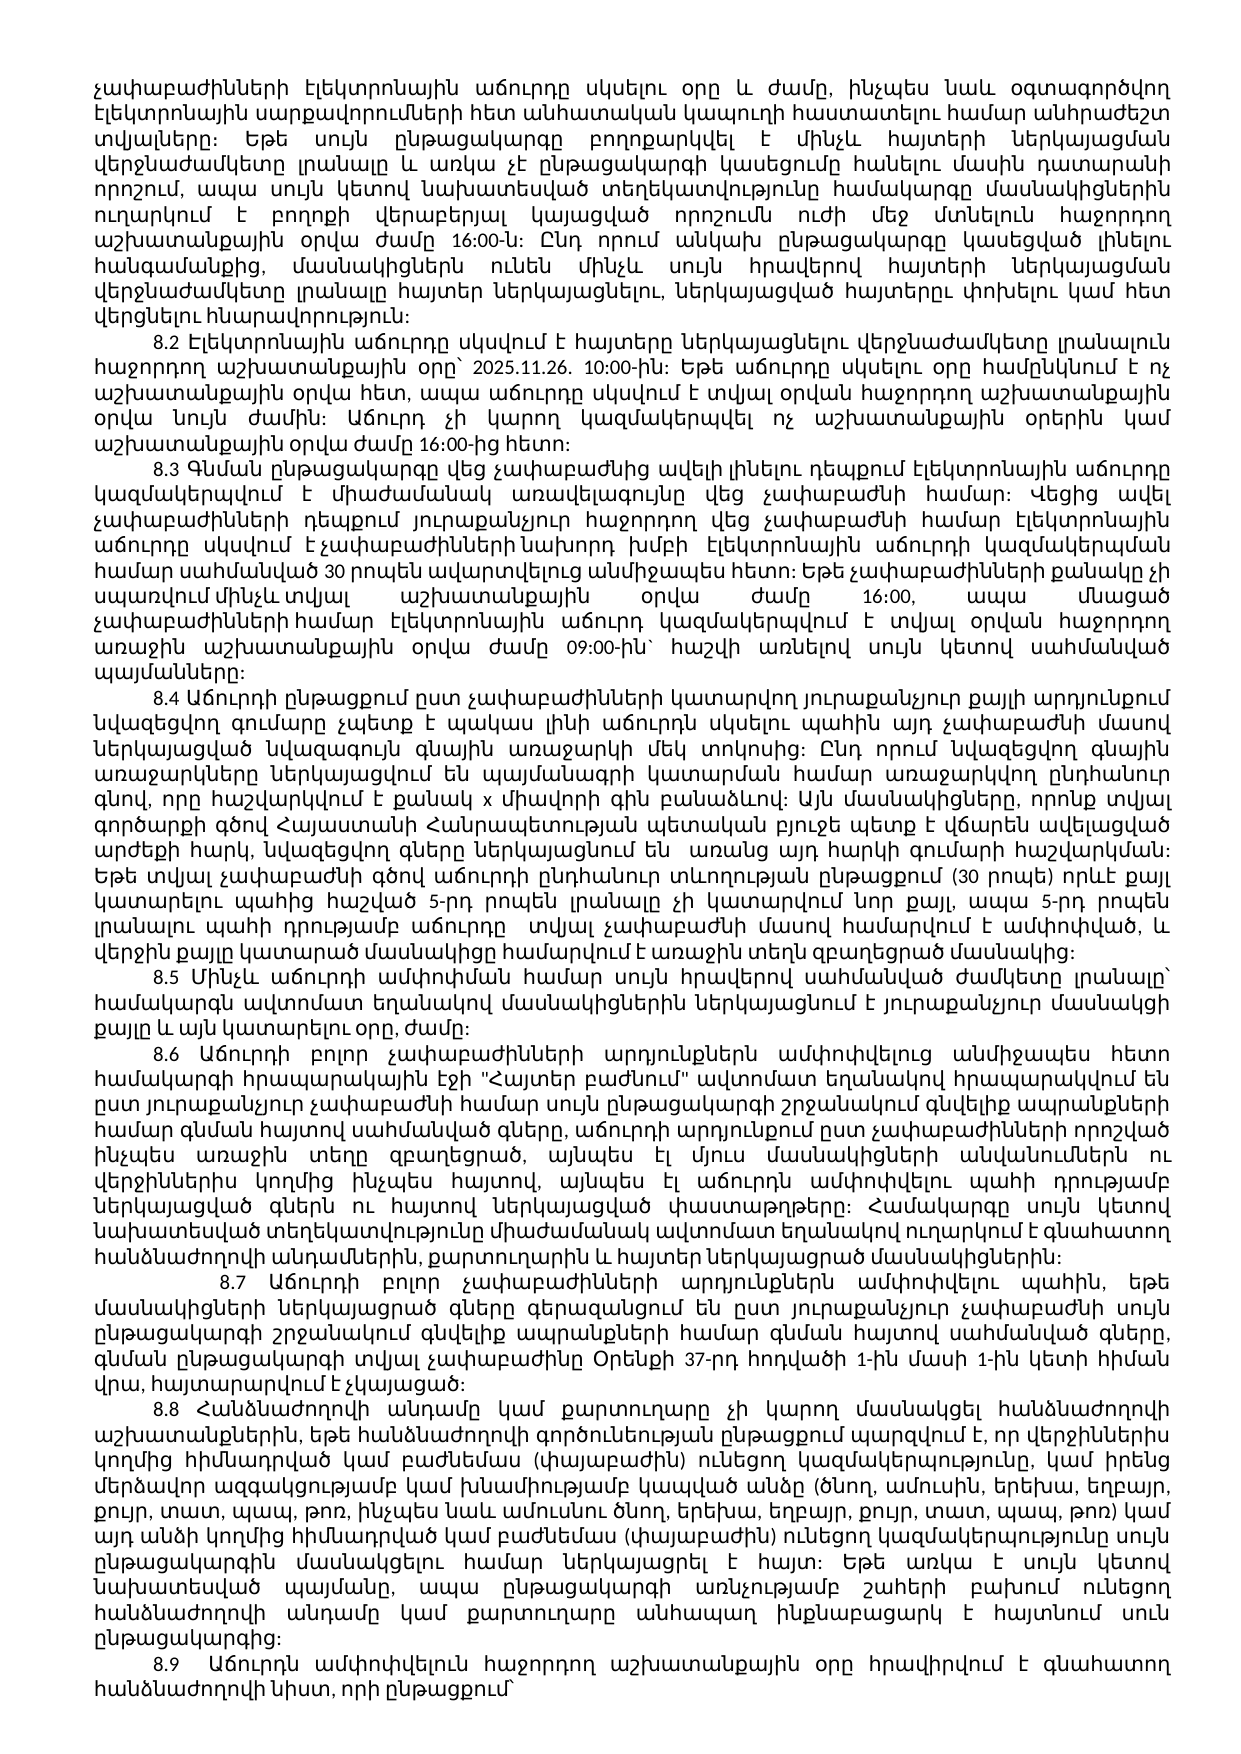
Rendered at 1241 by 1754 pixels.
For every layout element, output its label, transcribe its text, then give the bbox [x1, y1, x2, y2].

text 8.2 Էլեկտրոնային աճուրդը սկսվում է հայտերը ներկայացնելու վերջնաժամկետը լրանալուն հաջորդող աշխատանքային օրը՝ 2025.11.26. 10:00 -ին: Եթե աճուրդը սկսելու օրը համընկնում է ոչ աշխատանքային օրվա հետ, ապա աճուրդը սկսվում է տվյալ օրվան հաջորդող աշխատանքային օրվա նույն ժամին: Աճուրդ չի կարող կազմակերպվել ոչ աշխատանքային օրերին կամ աշխատանքային օրվա ժամը 16։00-ից հետո: [94, 329, 1171, 456]
text 8.8 Հանձնաժողովի անդամը կամ քարտուղարը չի կարող մասնակցել հանձնաժողովի աշխատանքներին, եթե հանձնաժողովի գործունեության ընթացքում պարզվում է, որ վերջիններիս կողմից հիմնադրված կամ բաժնեմաս (փայաբաժին) ունեցող կազմակերպությունը, կամ իրենց մերձավոր ազգակցությամբ կամ խնամիությամբ կապված անձը (ծնող, ամուսին, երեխա, եղբայր, քույր, տատ, պապ, թոռ, ինչպես նաև ամուսնու ծնող, երեխա, եղբայր, քույր, տատ, պապ, թոռ) կամ այդ անձի կողմից հիմնադրված կամ բաժնեմաս (փայաբաժին) ունեցող կազմակերպությունը սույն ընթացակարգին մասնակցելու համար ներկայացրել է հայտ: Եթե առկա է սույն կետով նախատեսված պայմանը, ապա ընթացակարգի առնչությամբ շահերի բախում ունեցող հանձնաժողովի անդամը կամ քարտուղարը անհապաղ ինքնաբացարկ է հայտնում սուն ընթացակարգից: [94, 1397, 1171, 1651]
text 8.4 Աճուրդի ընթացքում ըստ չափաբաժինների կատարվող յուրաքանչյուր քայլի արդյունքում նվազեցվող գումարը չպետք է պակաս լինի աճուրդն սկսելու պահին այդ չափաբաժնի մասով ներկայացված նվազագույն գնային առաջարկի մեկ տոկոսից: Ընդ որում նվազեցվող գնային առաջարկները ներկայացվում են պայմանագրի կատարման համար առաջարկվող ընդհանուր գնով, որը հաշվարկվում է քանակ x միավորի գին բանաձևով: Այն մասնակիցները, որոնք տվյալ գործարքի գծով Հայաստանի Հանրապետության պետական բյուջե պետք է վճարեն ավելացված արժեքի հարկ, նվազեցվող գները ներկայացնում են առանց այդ հարկի գումարի հաշվարկման: Եթե տվյալ չափաբաժնի գծով աճուրդի ընդհանուր տևողության ընթացքում (30 րոպե) որևէ քայլ կատարելու պահից հաշված 5-րդ րոպեն լրանալը չի կատարվում նոր քայլ, ապա 5-րդ րոպեն լրանալու պահի դրությամբ աճուրդը տվյալ չափաբաժնի մասով համարվում է ամփոփված, և վերջին քայլը կատարած մասնակիցը համարվում է առաջին տեղն զբաղեցրած մասնակից: [94, 685, 1171, 964]
text 8.3 Գնման ընթացակարգը վեց չափաբաժնից ավելի լինելու դեպքում էլեկտրոնային աճուրդը կազմակերպվում է միաժամանակ առավելագույնը վեց չափաբաժնի համար: Վեցից ավել չափաբաժինների դեպքում յուրաքանչյուր հաջորդող վեց չափաբաժնի համար էլեկտրոնային աճուրդը սկսվում է չափաբաժինների նախորդ խմբի էլեկտրոնային աճուրդի կազմակերպման համար սահմանված 30 րոպեն ավարտվելուց անմիջապես հետո: Եթե չափաբաժինների քանակը չի սպառվում մինչև տվյալ աշխատանքային օրվա ժամը 16։00, ապա մնացած չափաբաժինների համար էլեկտրոնային աճուրդ կազմակերպվում է տվյալ օրվան հաջորդող առաջին աշխատանքային օրվա ժամը 09:00-ին` հաշվի առնելով սույն կետով սահմանված պայմանները: [94, 456, 1171, 685]
text 8.6 Աճուրդի բոլոր չափաբաժինների արդյունքներն ամփոփվելուց անմիջապես հետո համակարգի հրապարակային էջի "Հայտեր բաժնում" ավտոմատ եղանակով հրապարակվում են ըստ յուրաքանչյուր չափաբաժնի համար սույն ընթացակարգի շրջանակում գնվելիք ապրանքների համար գնման հայտով սահմանված գները, աճուրդի արդյունքում ըստ չափաբաժինների որոշված ինչպես առաջին տեղը զբաղեցրած, այնպես էլ մյուս մասնակիցների անվանումներն ու վերջիններիս կողմից ինչպես հայտով, այնպես էլ աճուրդն ամփոփվելու պահի դրությամբ ներկայացված գներն ու հայտով ներկայացված փաստաթղթերը: Համակարգը սույն կետով նախատեսված տեղեկատվությունը միաժամանակ ավտոմատ եղանակով ուղարկում է գնահատող հանձնաժողովի անդամներին, քարտուղարին և հայտեր ներկայացրած մասնակիցներին: [94, 1041, 1171, 1269]
text 8.9 Աճուրդն ամփոփվելուն հաջորդող աշխատանքային օրը հրավիրվում է գնահատող հանձնաժողովի նիստ, որի ընթացքում՝ [94, 1651, 1171, 1702]
text 8.5 Մինչև աճուրդի ամփոփման համար սույն հրավերով սահմանված ժամկետը լրանալը՝ համակարգն ավտոմատ եղանակով մասնակիցներին ներկայացնում է յուրաքանչյուր մասնակցի քայլը և այն կատարելու օրը, ժամը: [94, 964, 1171, 1041]
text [94, 75, 1171, 329]
text 8.7 Աճուրդի բոլոր չափաբաժինների արդյունքներն ամփոփվելու պահին, եթե մասնակիցների ներկայացրած գները գերազանցում են ըստ յուրաքանչյուր չափաբաժնի սույն ընթացակարգի շրջանակում գնվելիք ապրանքների համար գնման հայտով սահմանված գները, գնման ընթացակարգի տվյալ չափաբաժինը Օրենքի 37-րդ հոդվածի 1-ին մասի 1-ին կետի հիման վրա, հայտարարվում է չկայացած: [94, 1269, 1171, 1397]
